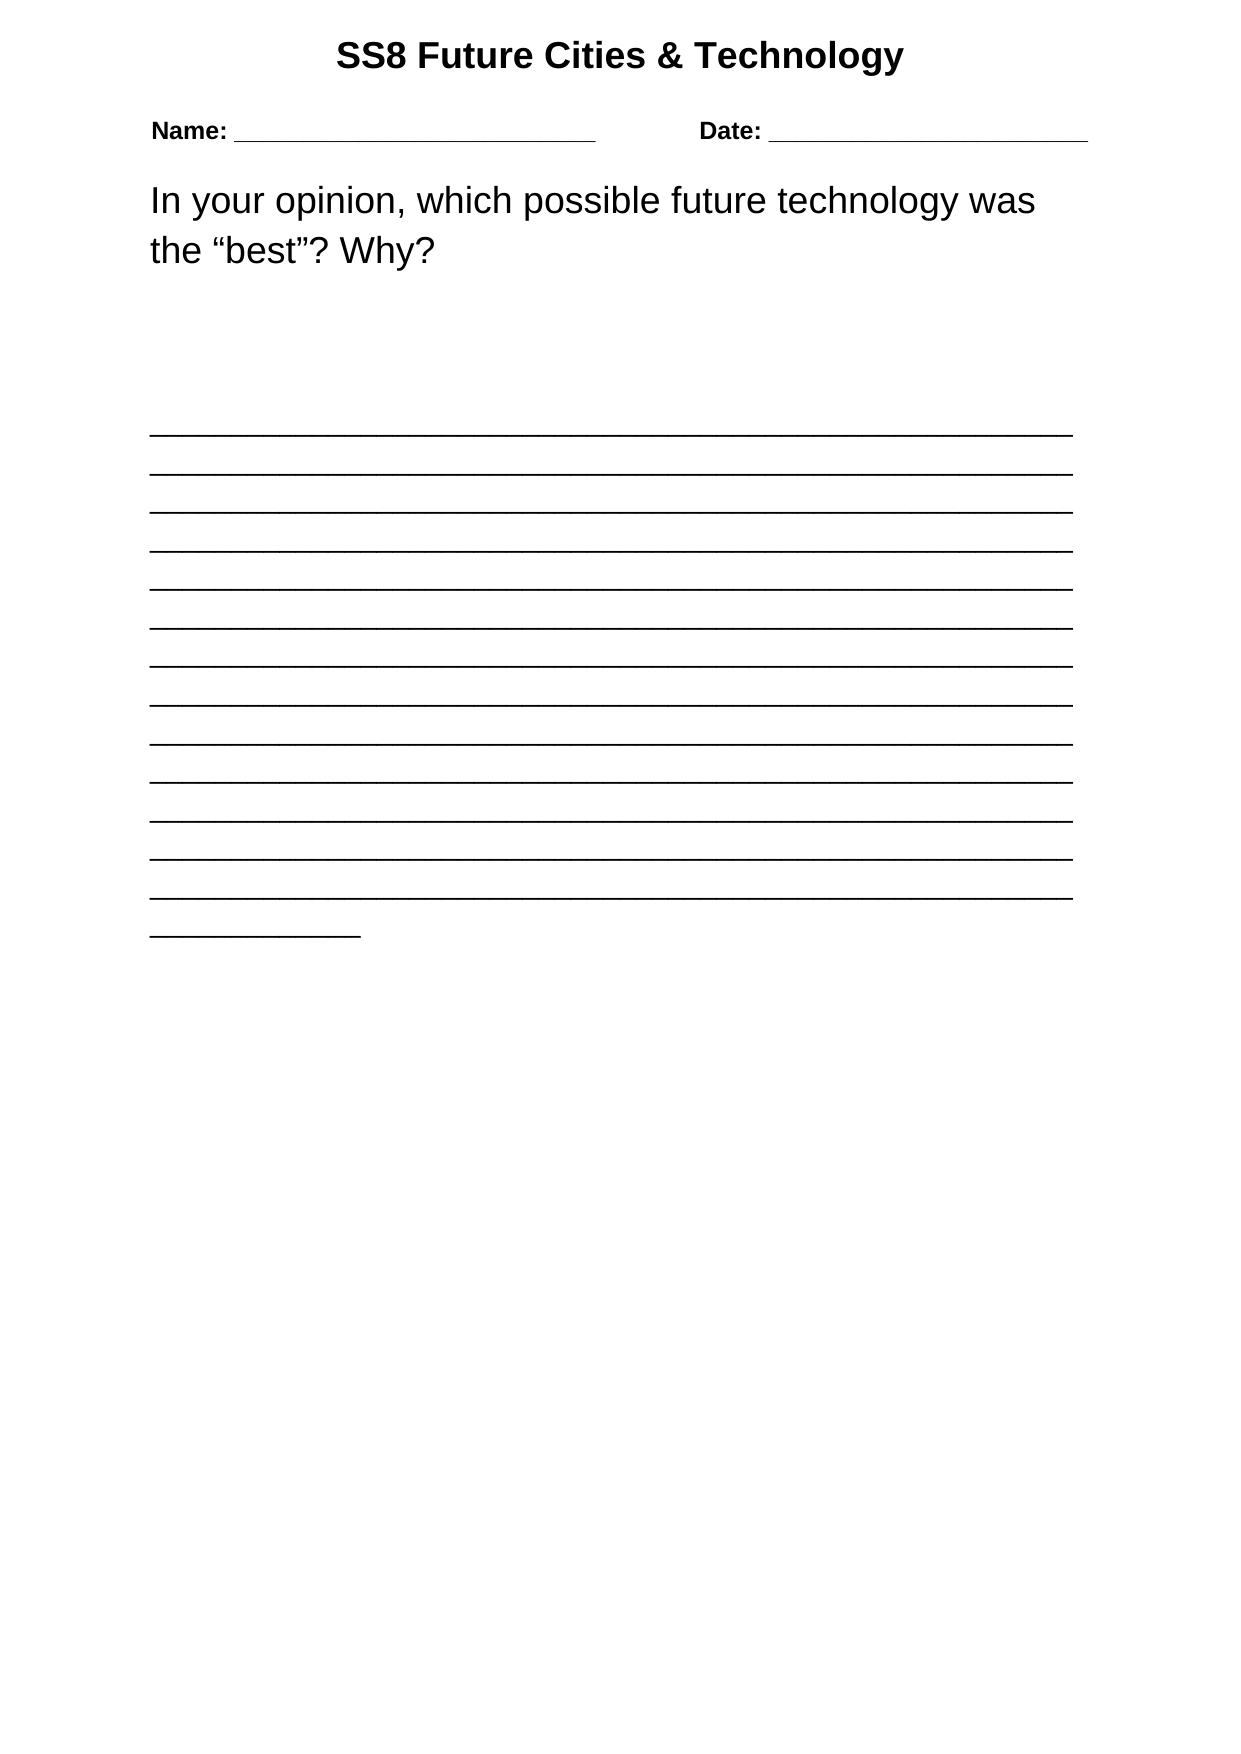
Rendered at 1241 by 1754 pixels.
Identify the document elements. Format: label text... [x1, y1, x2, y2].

text In your opinion, which possible future technology was the “best”? Why? [150, 178, 1090, 271]
text __________________________________________________________________________________________________________________________________________________________________________________________________________________________________________________________________________________________________________________________________________________________________________________________________________________________________________________________________________________________________________________________________________________________________________________________________________________________________________________________________________________________________________________________________________________________________________________ [150, 404, 1090, 939]
